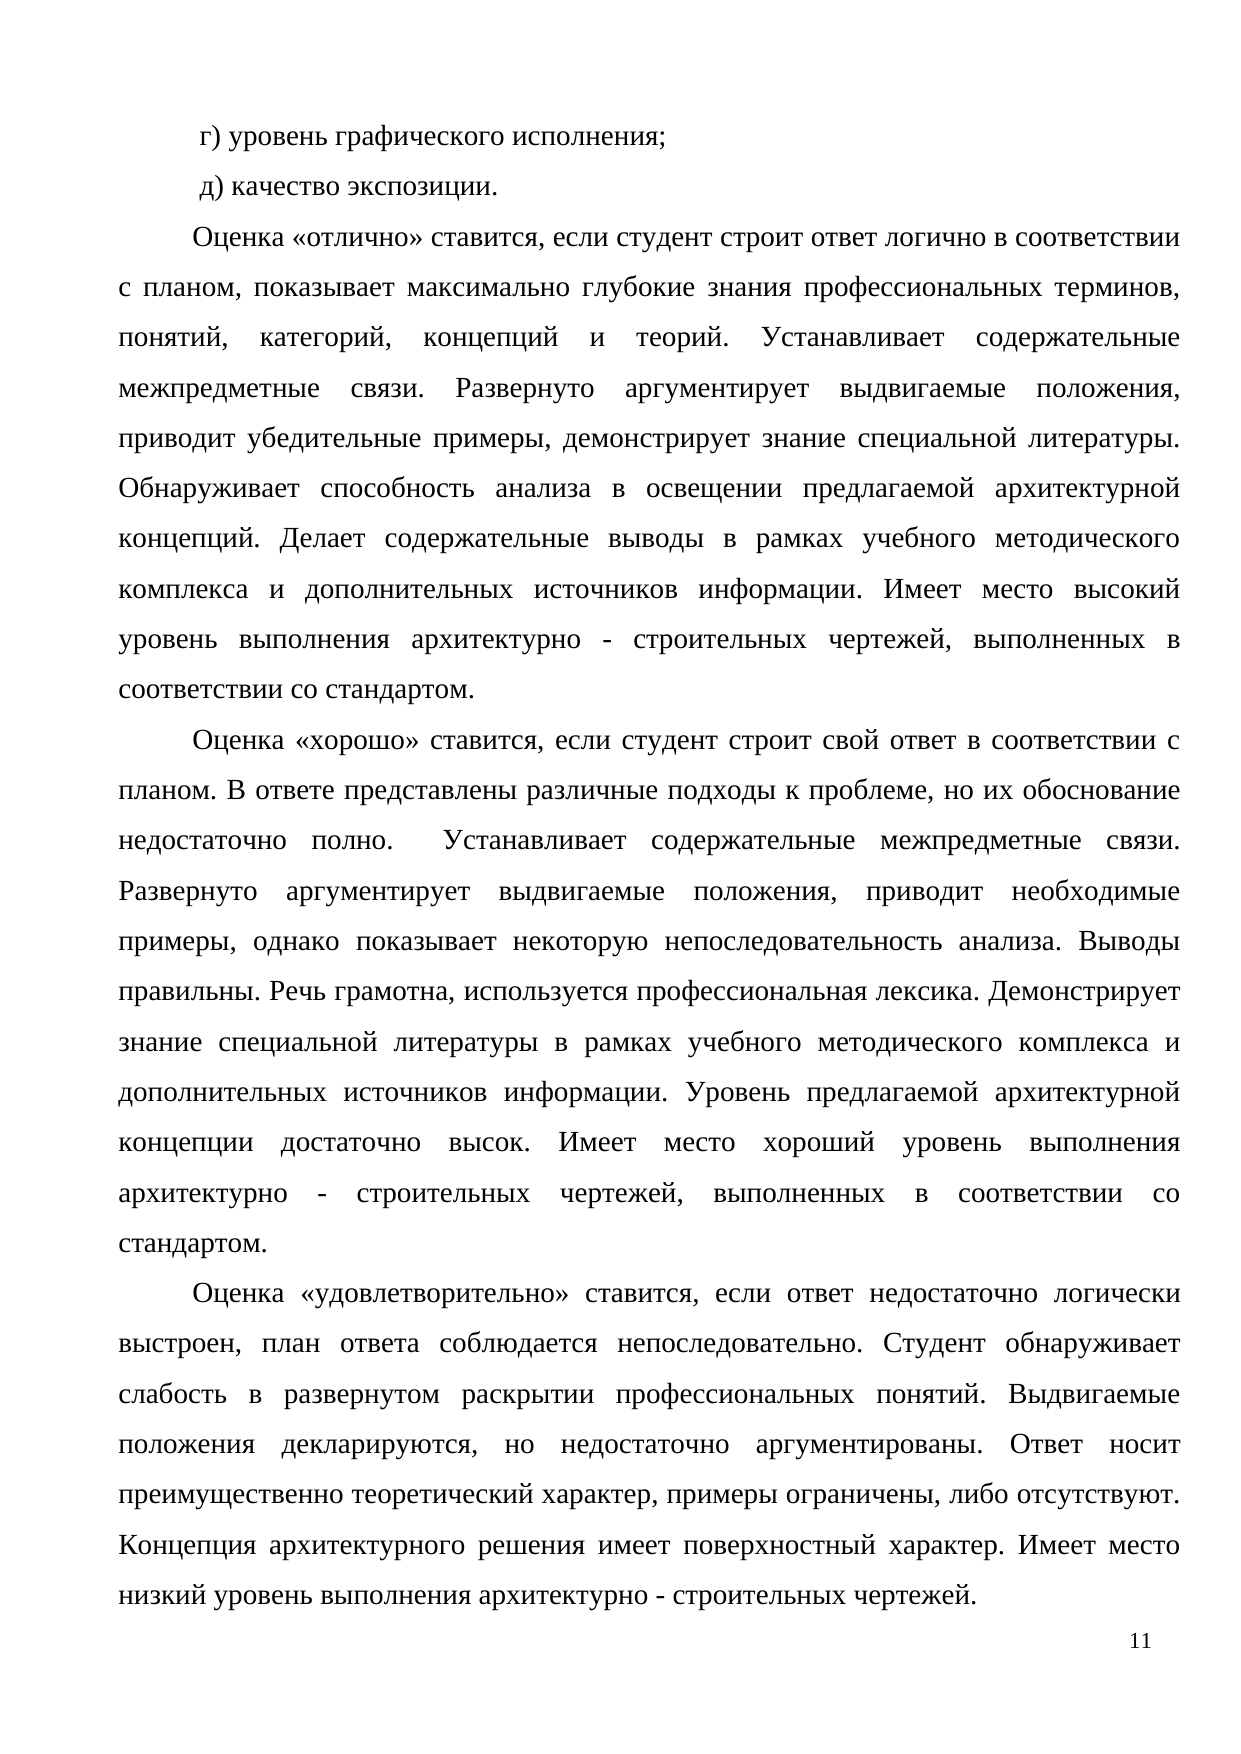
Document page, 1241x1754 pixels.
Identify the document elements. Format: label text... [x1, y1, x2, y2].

text г) уровень графического исполнения; [118, 118, 1181, 152]
text Оценка «удовлетворительно» ставится, если ответ недостаточно логически выстроен, план ответа соблюдается непоследовательно. Студент обнаруживает слабость в развернутом раскрытии профессиональных понятий. Выдвигаемые положения декларируются, но недостаточно аргументированы. Ответ носит преимущественно теоретический характер, примеры ограничены, либо отсутствуют. Концепция архитектурного решения имеет поверхностный характер. Имеет место низкий уровень выполнения архитектурно - строительных чертежей. [118, 1275, 1181, 1611]
text Оценка «отлично» ставится, если студент строит ответ логично в соответствии с планом, показывает максимально глубокие знания профессиональных терминов, понятий, категорий, концепций и теорий. Устанавливает содержательные межпредметные связи. Развернуто аргументирует выдвигаемые положения, приводит убедительные примеры, демонстрирует знание специальной литературы. Обнаруживает способность анализа в освещении предлагаемой архитектурной концепций. Делает содержательные выводы в рамках учебного методического комплекса и дополнительных источников информации. Имеет место высокий уровень выполнения архитектурно - строительных чертежей, выполненных в соответствии со стандартом. [118, 219, 1181, 705]
text Оценка «хорошо» ставится, если студент строит свой ответ в соответствии с планом. В ответе представлены различные подходы к проблеме, но их обоснование недостаточно полно. Устанавливает содержательные межпредметные связи. Развернуто аргументирует выдвигаемые положения, приводит необходимые примеры, однако показывает некоторую непоследовательность анализа. Выводы правильны. Речь грамотна, используется профессиональная лексика. Демонстрирует знание специальной литературы в рамках учебного методического комплекса и дополнительных источников информации. Уровень предлагаемой архитектурной концепции достаточно высок. Имеет место хороший уровень выполнения архитектурно - строительных чертежей, выполненных в соответствии со стандартом. [118, 722, 1181, 1258]
text д) качество экспозиции. [118, 168, 1181, 202]
